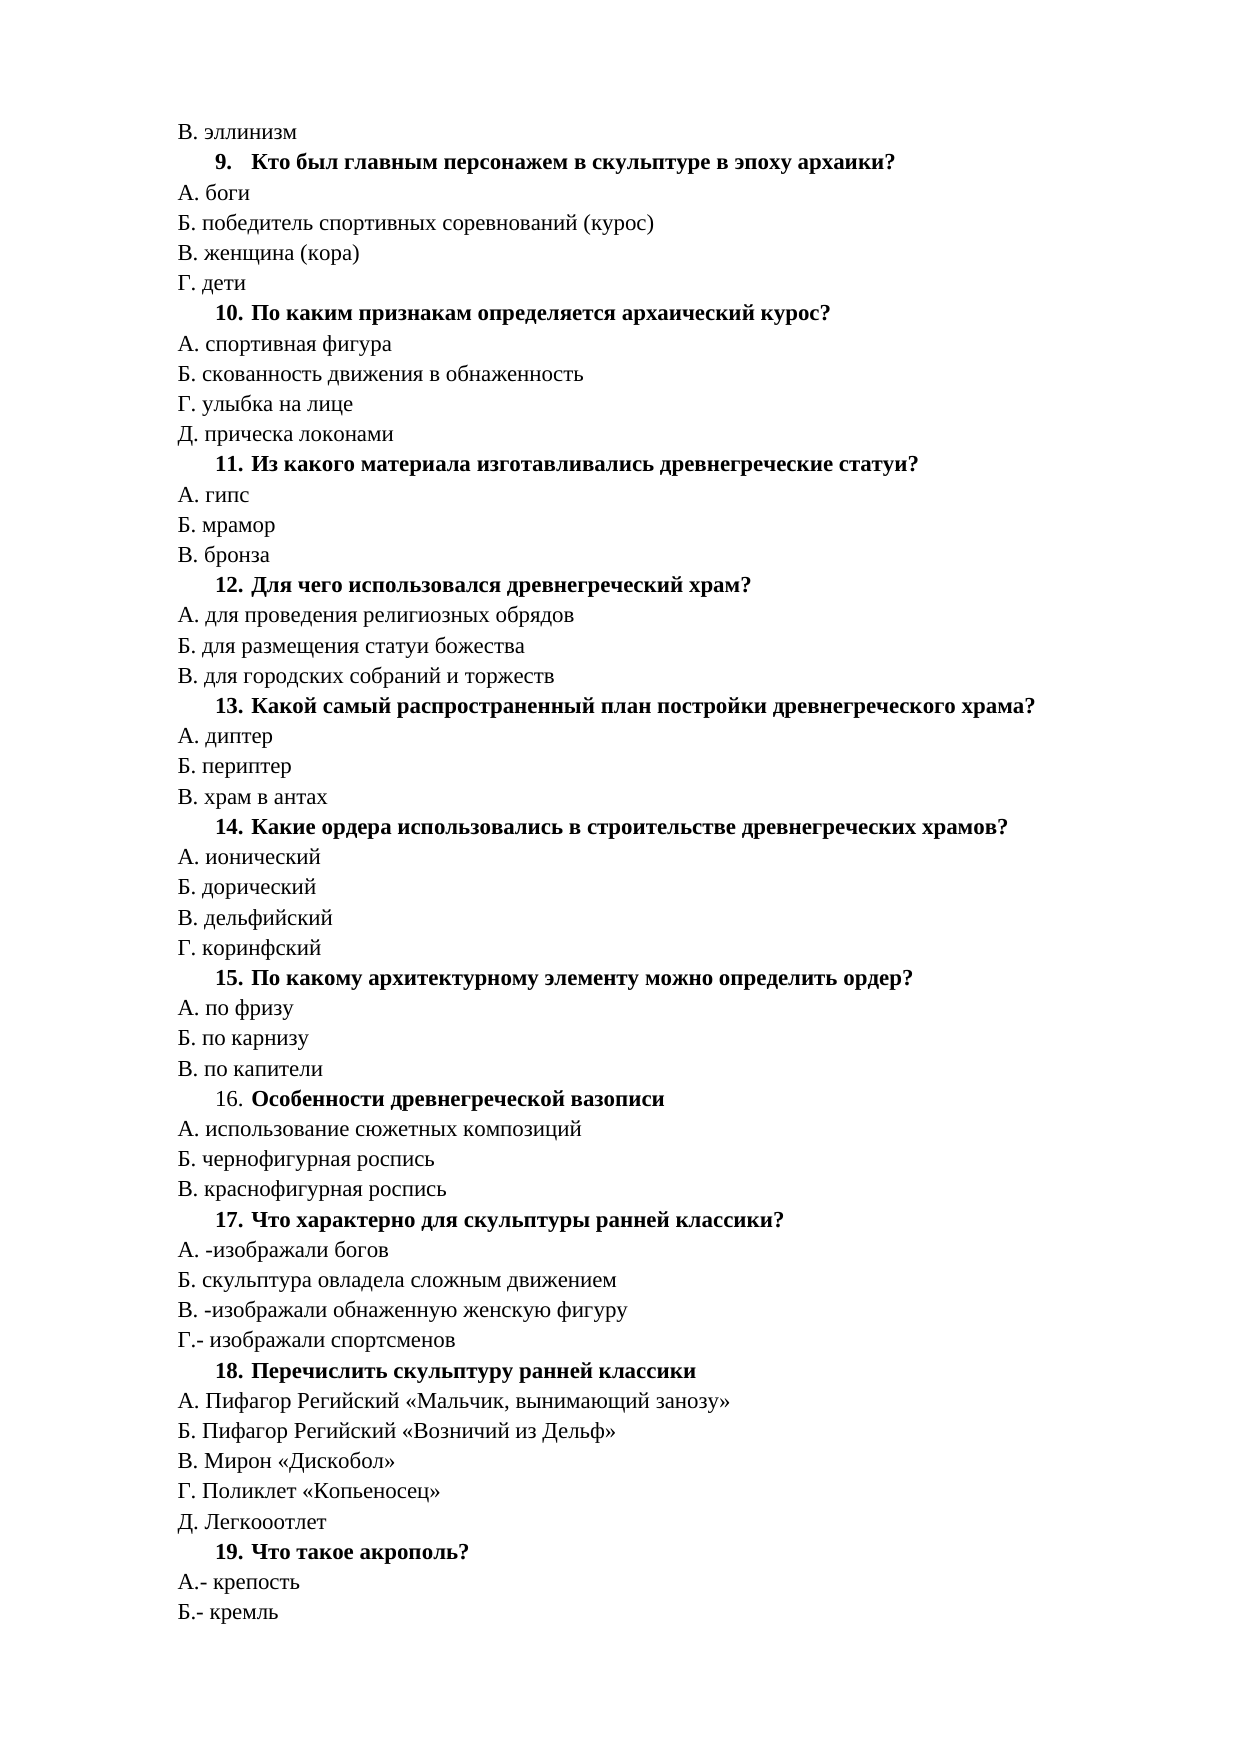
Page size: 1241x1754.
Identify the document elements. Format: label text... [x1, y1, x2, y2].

text Б. чернофигурная роспись [177, 1145, 1152, 1172]
list Кто был главным персонажем в скульптуре в эпоху архаики? [215, 148, 1152, 175]
text А. для проведения религиозных обрядов [177, 601, 1152, 628]
text Б. скованность движения в обнаженность [177, 360, 1152, 386]
text Б. мрамор [177, 511, 1152, 537]
list Особенности древнегреческой вазописи [215, 1085, 1152, 1111]
text В. Мирон «Дискобол» [177, 1447, 1152, 1474]
text Б. Пифагор Регийский «Возничий из Дельф» [177, 1417, 1152, 1443]
list Из какого материала изготавливались древнегреческие статуи? [215, 450, 1152, 477]
text А. диптер [177, 722, 1152, 749]
text А.- крепость [177, 1568, 1152, 1594]
text В. краснофигурная роспись [177, 1175, 1152, 1202]
list Какие ордера использовались в строительстве древнегреческих храмов? [215, 813, 1152, 839]
text Б. по карнизу [177, 1024, 1152, 1051]
list Для чего использовался древнегреческий храм? [215, 571, 1152, 598]
text А. -изображали богов [177, 1236, 1152, 1262]
text В. храм в антах [177, 783, 1152, 809]
text Г. коринфский [177, 934, 1152, 960]
text В. эллинизм [177, 118, 1152, 144]
text А. боги [177, 178, 1152, 205]
text Б. скульптура овладела сложным движением [177, 1266, 1152, 1292]
text Г. дети [177, 269, 1152, 296]
text Г. Поликлет «Копьеносец» [177, 1477, 1152, 1504]
text А. использование сюжетных композиций [177, 1115, 1152, 1141]
text Б. периптер [177, 752, 1152, 779]
list Что такое акрополь? [215, 1538, 1152, 1564]
text В. женщина (кора) [177, 239, 1152, 265]
list Что характерно для скульптуры ранней классики? [215, 1206, 1152, 1232]
text Г.- изображали спортсменов [177, 1326, 1152, 1353]
text А. ионический [177, 843, 1152, 869]
text А. гипс [177, 481, 1152, 507]
text Б.- кремль [177, 1598, 1152, 1625]
text В. бронза [177, 541, 1152, 567]
list По каким признакам определяется архаический курос? [215, 299, 1152, 326]
text Б. дорический [177, 873, 1152, 900]
list По какому архитектурному элементу можно определить ордер? [215, 964, 1152, 990]
text А. спортивная фигура [177, 329, 1152, 356]
text А. по фризу [177, 994, 1152, 1021]
list Перечислить скульптуру ранней классики [215, 1357, 1152, 1383]
text В. по капители [177, 1054, 1152, 1081]
text В. -изображали обнаженную женскую фигуру [177, 1296, 1152, 1323]
text Г. улыбка на лице [177, 390, 1152, 416]
text Б. для размещения статуи божества [177, 632, 1152, 658]
text А. Пифагор Регийский «Мальчик, вынимающий занозу» [177, 1387, 1152, 1413]
text Д. прическа локонами [177, 420, 1152, 447]
text Д. Легкооотлет [177, 1508, 1152, 1534]
text В. дельфийский [177, 903, 1152, 930]
text В. для городских собраний и торжеств [177, 662, 1152, 688]
list Какой самый распространенный план постройки древнегреческого храма? [215, 692, 1152, 718]
text Б. победитель спортивных соревнований (курос) [177, 209, 1152, 235]
